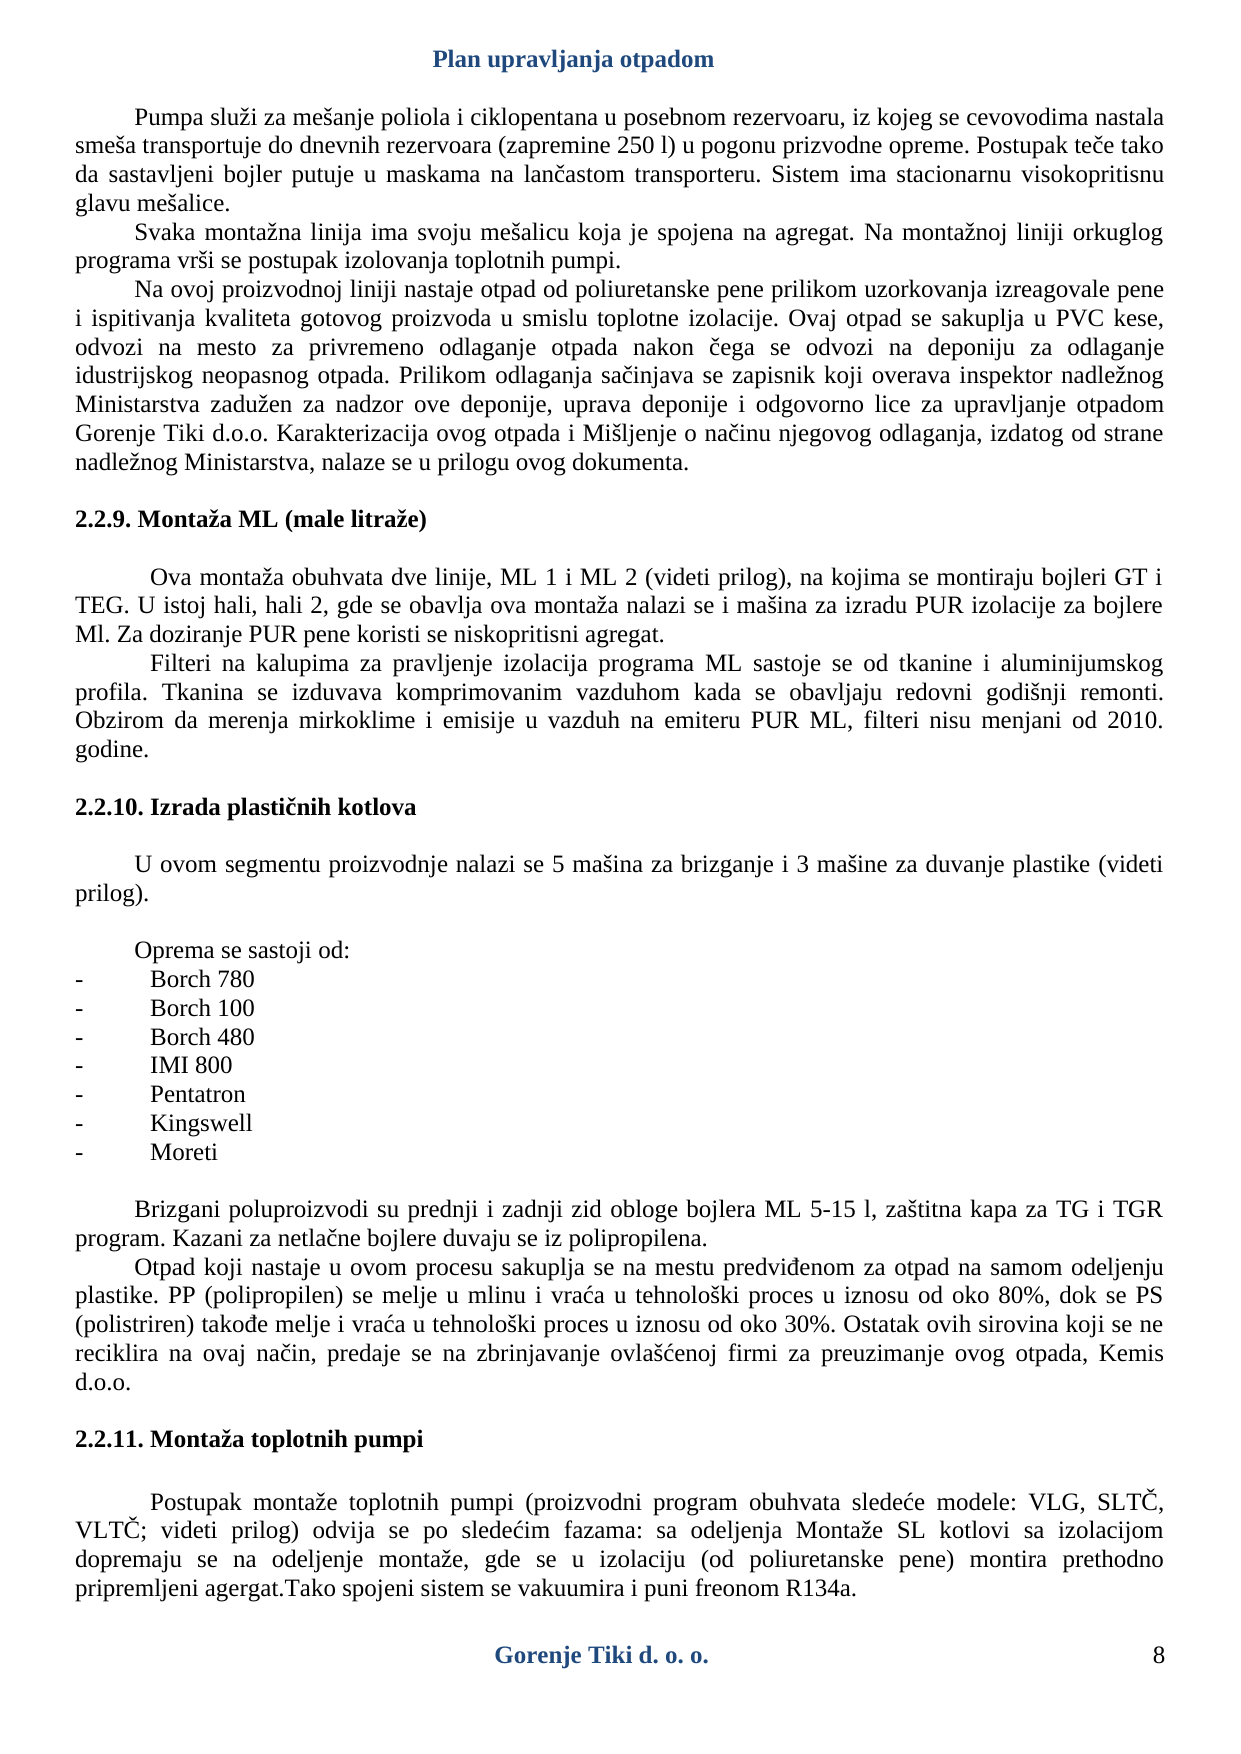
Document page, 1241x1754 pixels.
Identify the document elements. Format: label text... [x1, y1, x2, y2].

text Svaka montažna linija ima svoju mešalicu koja je spojena na agregat. Na montažnoj liniji orkuglog programa vrši se postupak izolovanja toplotnih pumpi. [75, 217, 1165, 274]
text - Kingswell [75, 1108, 1165, 1137]
text - Moreti [75, 1137, 1165, 1166]
text - Pentatron [75, 1079, 1165, 1108]
text Na ovoj proizvodnoj liniji nastaje otpad od poliuretanske pene prilikom uzorkovanja izreagovale pene i ispitivanja kvaliteta gotovog proizvoda u smislu toplotne izolacije. Ovaj otpad se sakuplja u PVC kese, odvozi na mesto za privremeno odlaganje otpada nakon čega se odvozi na deponiju za odlaganje idustrijskog neopasnog otpada. Prilikom odlaganja sačinjava se zapisnik koji overava inspektor nadležnog Ministarstva zadužen za nadzor ove deponije, uprava deponije i odgovorno lice za upravljanje otpadom Gorenje Tiki d.o.o. Karakterizacija ovog otpada i Mišljenje o načinu njegovog odlaganja, izdatog od strane nadležnog Ministarstva, nalaze se u prilogu ovog dokumenta. [75, 274, 1165, 476]
text Postupak montaže toplotnih pumpi (proizvodni program obuhvata sledeće modele: VLG, SLTČ, VLTČ; videti prilog) odvija se po sledećim fazama: sa odeljenja Montaže SL kotlovi sa izolacijom dopremaju se na odeljenje montaže, gde se u izolaciju (od poliuretanske pene) montira prethodno pripremljeni agergat.Tako spojeni sistem se vakuumira i puni freonom R134a. [75, 1487, 1165, 1602]
text 2.2.10. Izrada plastičnih kotlova [75, 792, 1165, 821]
text 2.2.11. Montaža toplotnih pumpi [75, 1424, 1165, 1453]
text Brizgani poluproizvodi su prednji i zadnji zid obloge bojlera ML 5-15 l, zaštitna kapa za TG i TGR program. Kazani za netlačne bojlere duvaju se iz polipropilena. [75, 1194, 1165, 1252]
text Otpad koji nastaje u ovom procesu sakuplja se na mestu predviđenom za otpad na samom odeljenju plastike. PP (polipropilen) se melje u mlinu i vraća u tehnološki proces u iznosu od oko 80%, dok se PS (polistriren) takođe melje i vraća u tehnološki proces u iznosu od oko 30%. Ostatak ovih sirovina koji se ne reciklira na ovaj način, predaje se na zbrinjavanje ovlašćenoj firmi za preuzimanje ovog otpada, Kemis d.o.o. [75, 1252, 1165, 1396]
text - Borch 480 [75, 1022, 1165, 1051]
text U ovom segmentu proizvodnje nalazi se 5 mašina za brizganje i 3 mašine za duvanje plastike (videti prilog). [75, 849, 1165, 907]
text Pumpa služi za mešanje poliola i ciklopentana u posebnom rezervoaru, iz kojeg se cevovodima nastala smeša transportuje do dnevnih rezervoara (zapremine 250 l) u pogonu prizvodne opreme. Postupak teče tako da sastavljeni bojler putuje u maskama na lančastom transporteru. Sistem ima stacionarnu visokopritisnu glavu mešalice. [75, 102, 1165, 217]
text 2.2.9. Montaža ML (male litraže) [75, 504, 1165, 533]
text Filteri na kalupima za pravljenje izolacija programa ML sastoje se od tkanine i aluminijumskog profila. Tkanina se izduvava komprimovanim vazduhom kada se obavljaju redovni godišnji remonti. Obzirom da merenja mirkoklime i emisije u vazduh na emiteru PUR ML, filteri nisu menjani od 2010. godine. [75, 648, 1165, 763]
text - IMI 800 [75, 1051, 1165, 1079]
text - Borch 780 [75, 964, 1165, 993]
text Oprema se sastoji od: [75, 936, 1165, 964]
text Ova montaža obuhvata dve linije, ML 1 i ML 2 (videti prilog), na kojima se montiraju bojleri GT i TEG. U istoj hali, hali 2, gde se obavlja ova montaža nalazi se i mašina za izradu PUR izolacije za bojlere Ml. Za doziranje PUR pene koristi se niskopritisni agregat. [75, 562, 1165, 648]
text - Borch 100 [75, 993, 1165, 1022]
